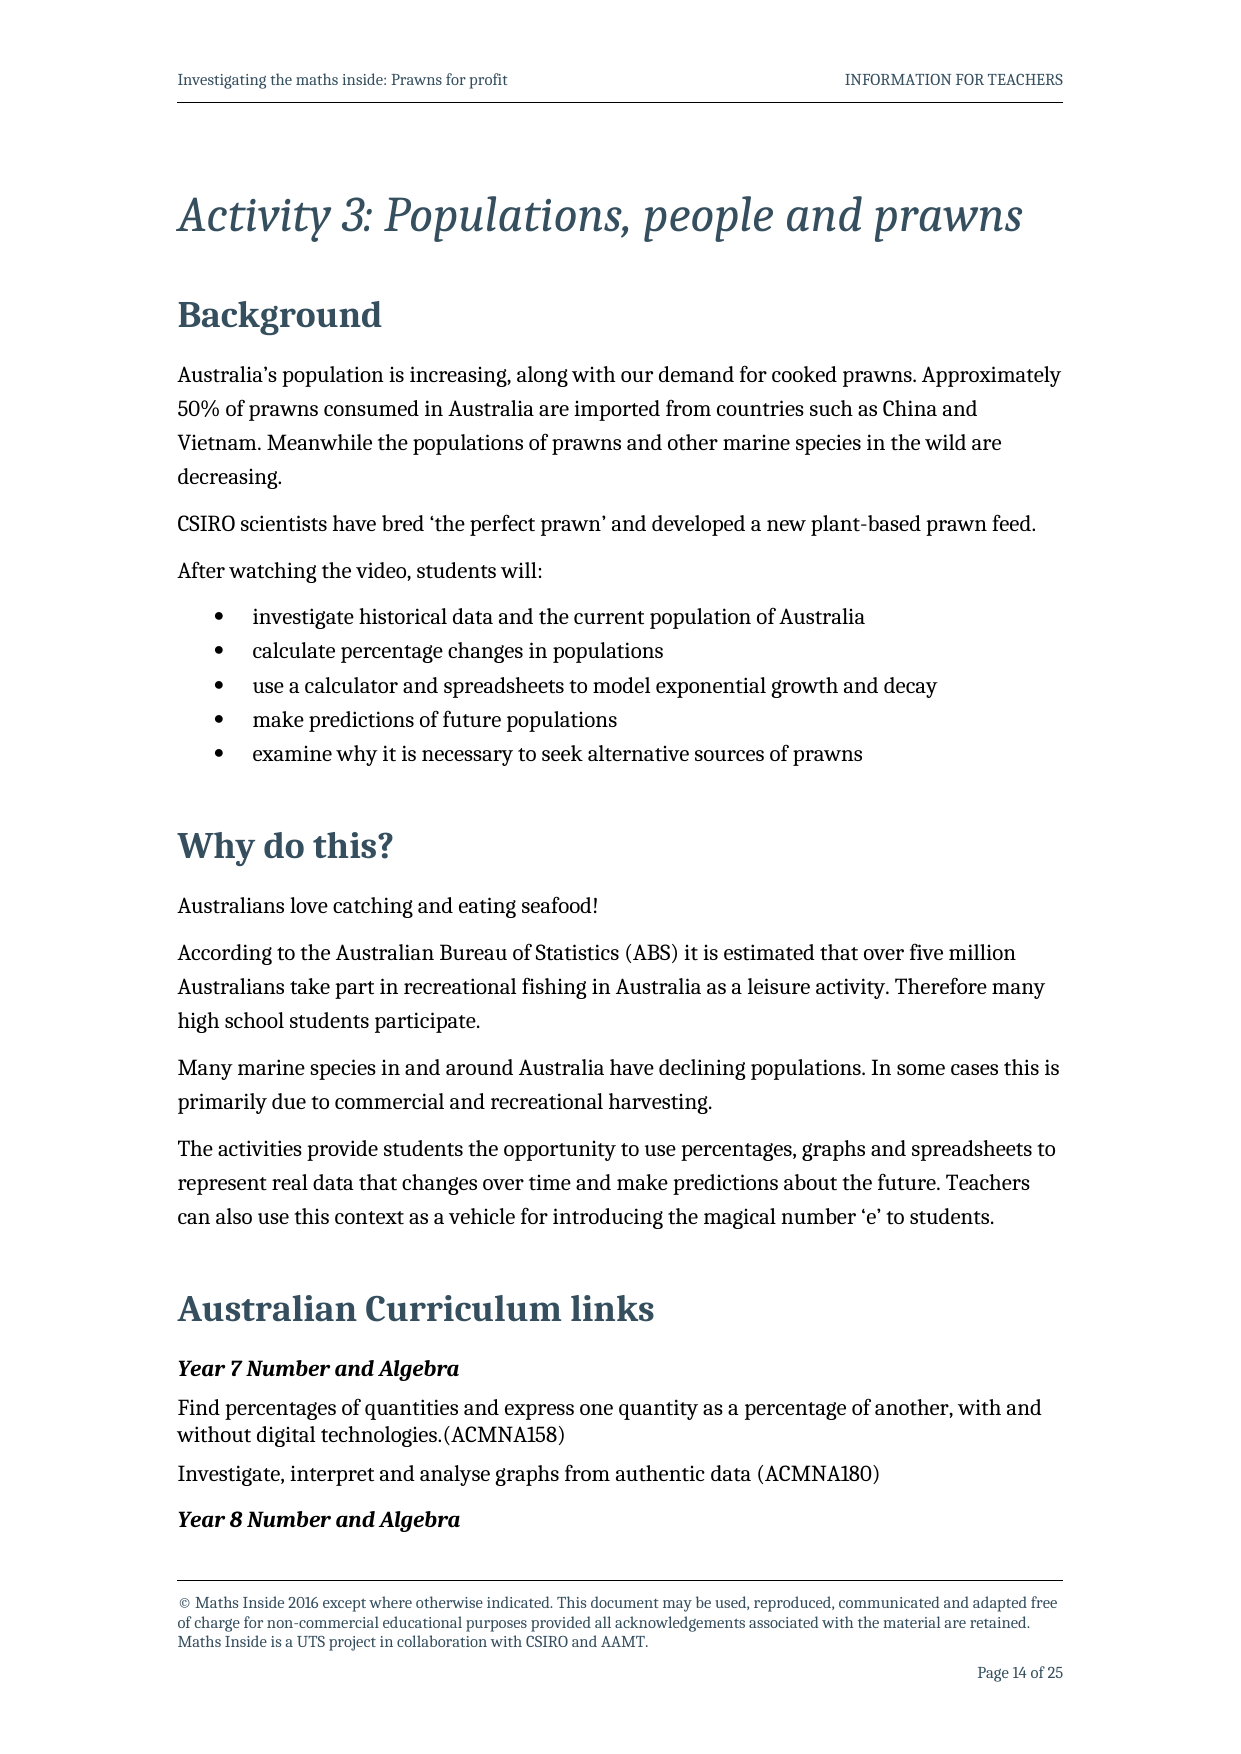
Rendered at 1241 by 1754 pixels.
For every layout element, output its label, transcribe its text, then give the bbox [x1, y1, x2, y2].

text Australia’s population is increasing, along with our demand for cooked prawns. Approximately 50% of prawns consumed in Australia are imported from countries such as China and Vietnam. Meanwhile the populations of prawns and other marine species in the wild are decreasing. [177, 362, 1063, 491]
text CSIRO scientists have bred ‘the perfect prawn’ and developed a new plant-based prawn feed. [177, 511, 1063, 537]
text Investigate, interpret and analyse graphs from authentic data (ACMNA180) [177, 1460, 1063, 1487]
subtitle Australian Curriculum links [177, 1288, 1063, 1331]
subtitle Background [177, 293, 1063, 337]
text Many marine species in and around Australia have declining populations. In some cases this is primarily due to commercial and recreational harvesting. [177, 1055, 1063, 1115]
text After watching the video, students will: [177, 557, 1063, 584]
list use a calculator and spreadsheets to model exponential growth and decay [215, 672, 1063, 699]
list calculate percentage changes in populations [215, 638, 1063, 665]
list investigate historical data and the current population of Australia [215, 604, 1063, 631]
text Year 8 Number and Algebra [177, 1507, 1063, 1533]
subtitle Activity 3: Populations, people and prawns [177, 186, 1063, 243]
subtitle Find percentages of quantities and express one quantity as a percentage of another, with and without digital technologies.(ACMNA158) [177, 1395, 1063, 1448]
text The activities provide students the opportunity to use percentages, graphs and spreadsheets to represent real data that changes over time and make predictions about the future. Teachers can also use this context as a vehicle for introducing the magical number ‘e’ to students. [177, 1136, 1063, 1230]
subtitle Year 7 Number and Algebra [177, 1356, 1063, 1383]
list make predictions of future populations [215, 707, 1063, 733]
text Australians love catching and eating seafood! [177, 893, 1063, 919]
subtitle Why do this? [177, 825, 1063, 868]
list examine why it is necessary to seek alternative sources of prawns [215, 741, 1063, 767]
text According to the Australian Bureau of Statistics (ABS) it is estimated that over five million Australians take part in recreational fishing in Australia as a leisure activity. Therefore many high school students participate. [177, 940, 1063, 1034]
